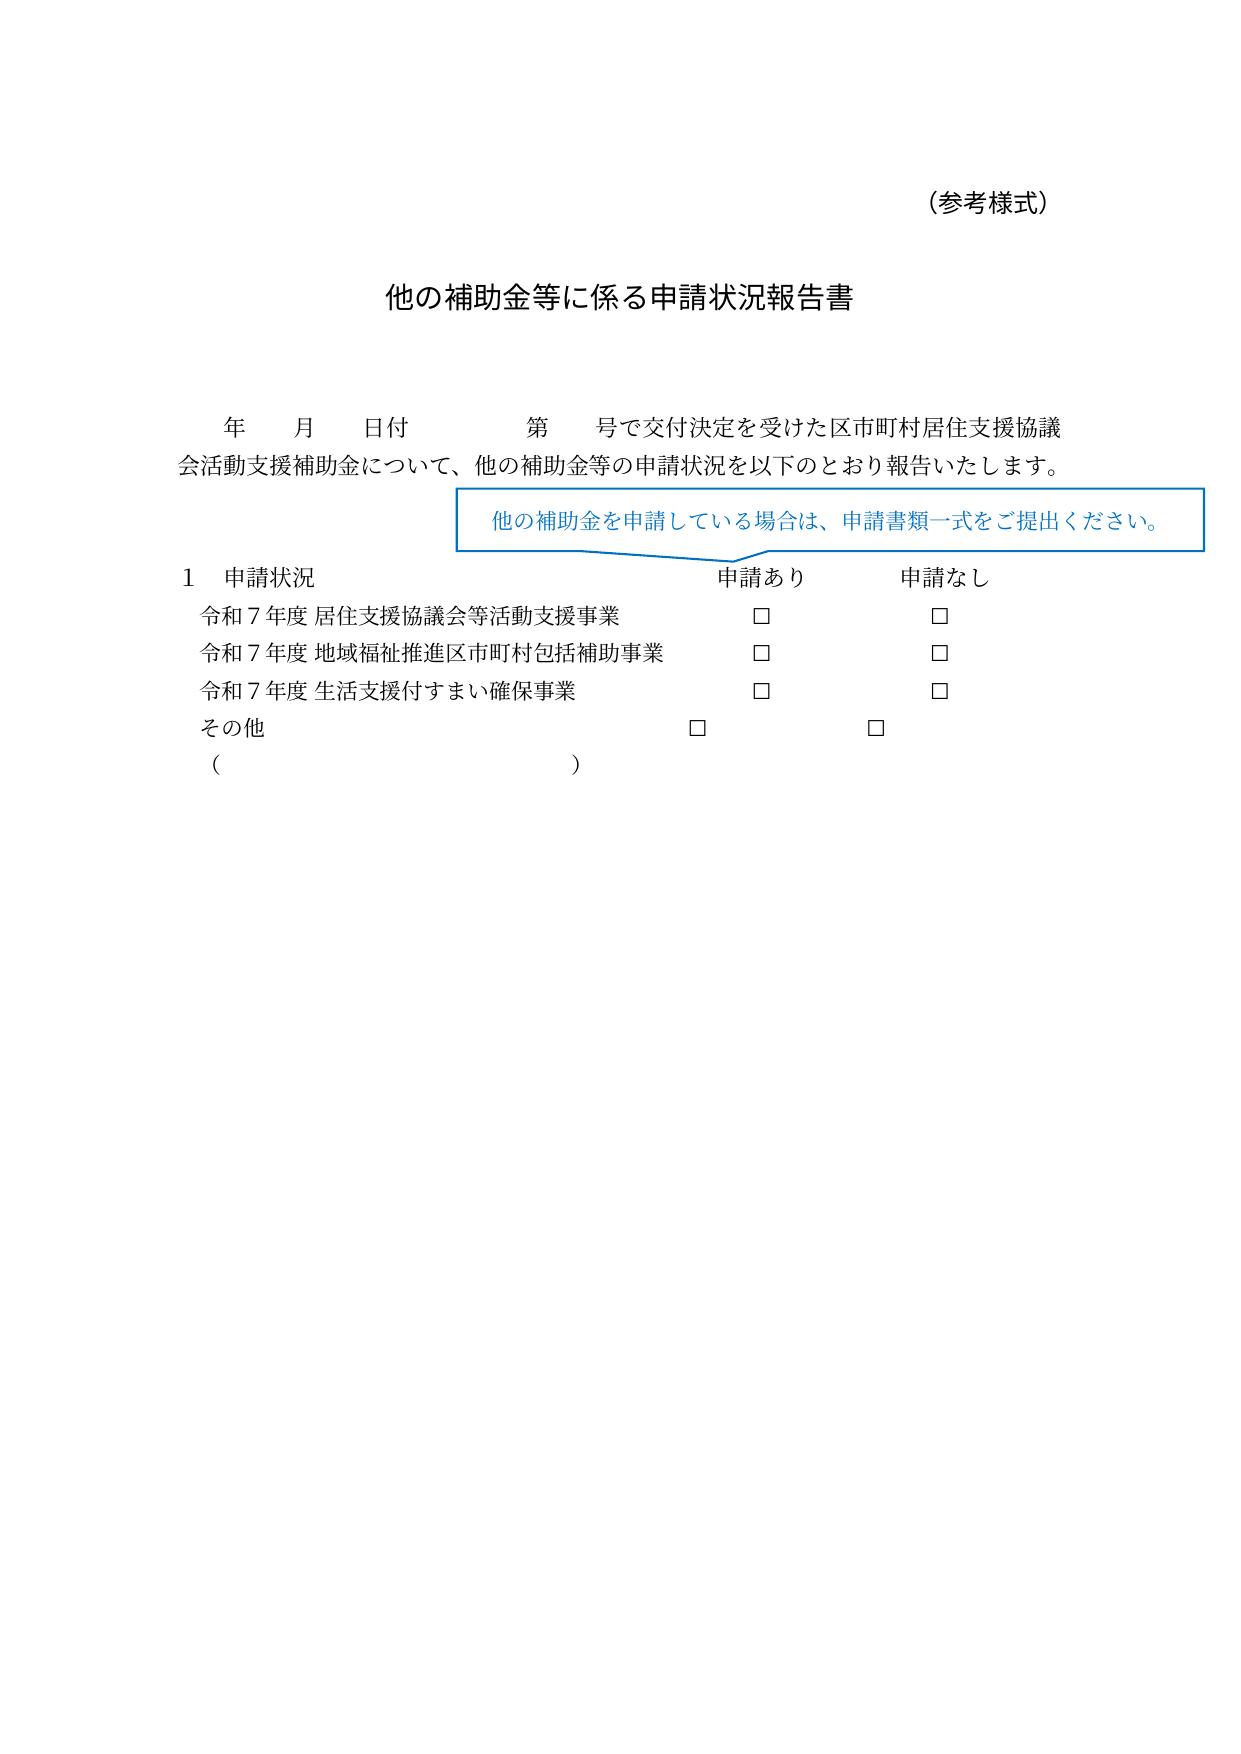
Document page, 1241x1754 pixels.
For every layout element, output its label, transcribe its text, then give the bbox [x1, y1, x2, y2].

text 年 月 日付 第 号で交付決定を受けた区市町村居住支援協議会活動支援補助金について、他の補助金等の申請状況を以下のとおり報告いたします。 [177, 408, 1063, 483]
text 令和７年度 居住支援協議会等活動支援事業 [177, 596, 1063, 633]
text 他の補助金等に係る申請状況報告書 [177, 258, 1063, 333]
text その他 [177, 708, 1063, 746]
text （ ） [177, 746, 1063, 783]
text （参考様式） [177, 183, 1063, 221]
text 令和７年度 地域福祉推進区市町村包括補助事業 [177, 633, 1063, 671]
text 令和７年度 生活支援付すまい確保事業 [177, 671, 1063, 708]
text １ 申請状況 申請あり 申請なし [177, 558, 1063, 596]
